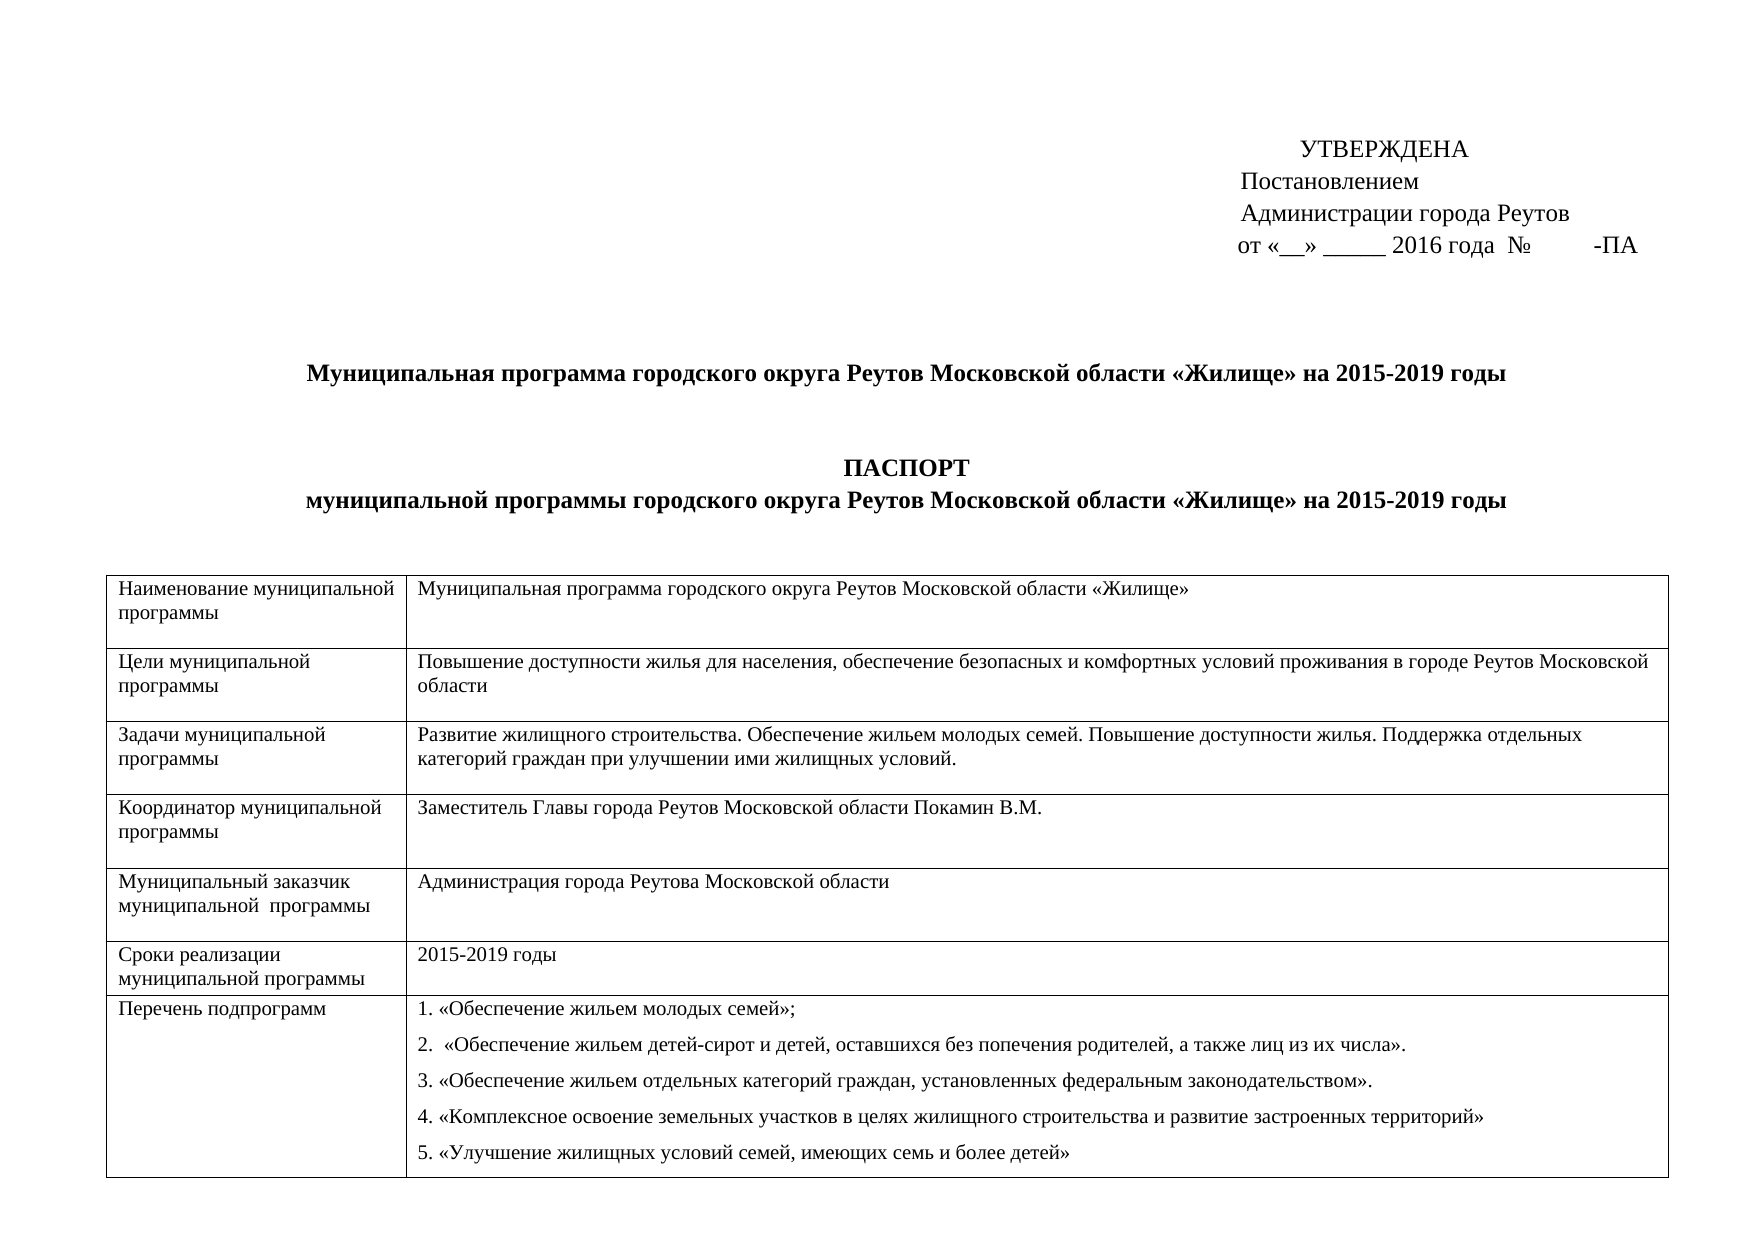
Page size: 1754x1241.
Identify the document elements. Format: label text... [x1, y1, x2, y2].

table_cell Сроки реализации муниципальной программы [107, 942, 406, 994]
table_cell Координатор муниципальной программы [107, 795, 406, 867]
text Постановлением [369, 166, 1692, 195]
text Муниципальная программа городского округа Реутов Московской области «Жилище» на 2015-2019 годы [121, 358, 1692, 386]
table_cell Повышение доступности жилья для населения, обеспечение безопасных и комфортных условий проживания в городе Реутов Московской области [407, 649, 1668, 721]
text муниципальной программы городского округа Реутов Московской области «Жилище» на 2015-2019 годы [121, 485, 1692, 514]
table_cell Развитие жилищного строительства. Обеспечение жильем молодых семей. Повышение доступности жилья. Поддержка отдельных категорий граждан при улучшении ими жилищных условий. [407, 722, 1668, 794]
text ПАСПОРТ [121, 453, 1692, 482]
table_cell Перечень подпрограмм [107, 996, 406, 1177]
text от «__» _____ 2016 года № -ПА [118, 230, 1695, 259]
table_header Наименование муниципальной программы [107, 576, 406, 648]
table_header Муниципальная программа городского округа Реутов Московской области «Жилище» [407, 576, 1668, 648]
table_cell Заместитель Главы города Реутов Московской области Покамин В.М. [407, 795, 1668, 867]
text УТВЕРЖДЕНА [121, 134, 1692, 163]
table_cell 2015-2019 годы [407, 942, 1668, 994]
table_cell Муниципальный заказчик муниципальной программы [107, 869, 406, 941]
text Администрации города Реутов [369, 198, 1692, 227]
table_cell Администрация города Реутова Московской области [407, 869, 1668, 941]
table_cell 1. «Обеспечение жильем молодых семей»; 2. «Обеспечение жильем детей-сирот и детей, оставшихся без попечения родителей, а также лиц из их числа». 3. «Обеспечение жильем отдельных категорий граждан, установленных федеральным законодательством». 4. «Комплексное освоение земельных участков в целях жилищного строительства и развитие застроенных территорий» 5. «Улучшение жилищных условий семей, имеющих семь и более детей» [407, 996, 1668, 1177]
table_cell Цели муниципальной программы [107, 649, 406, 721]
table_cell Задачи муниципальной программы [107, 722, 406, 794]
